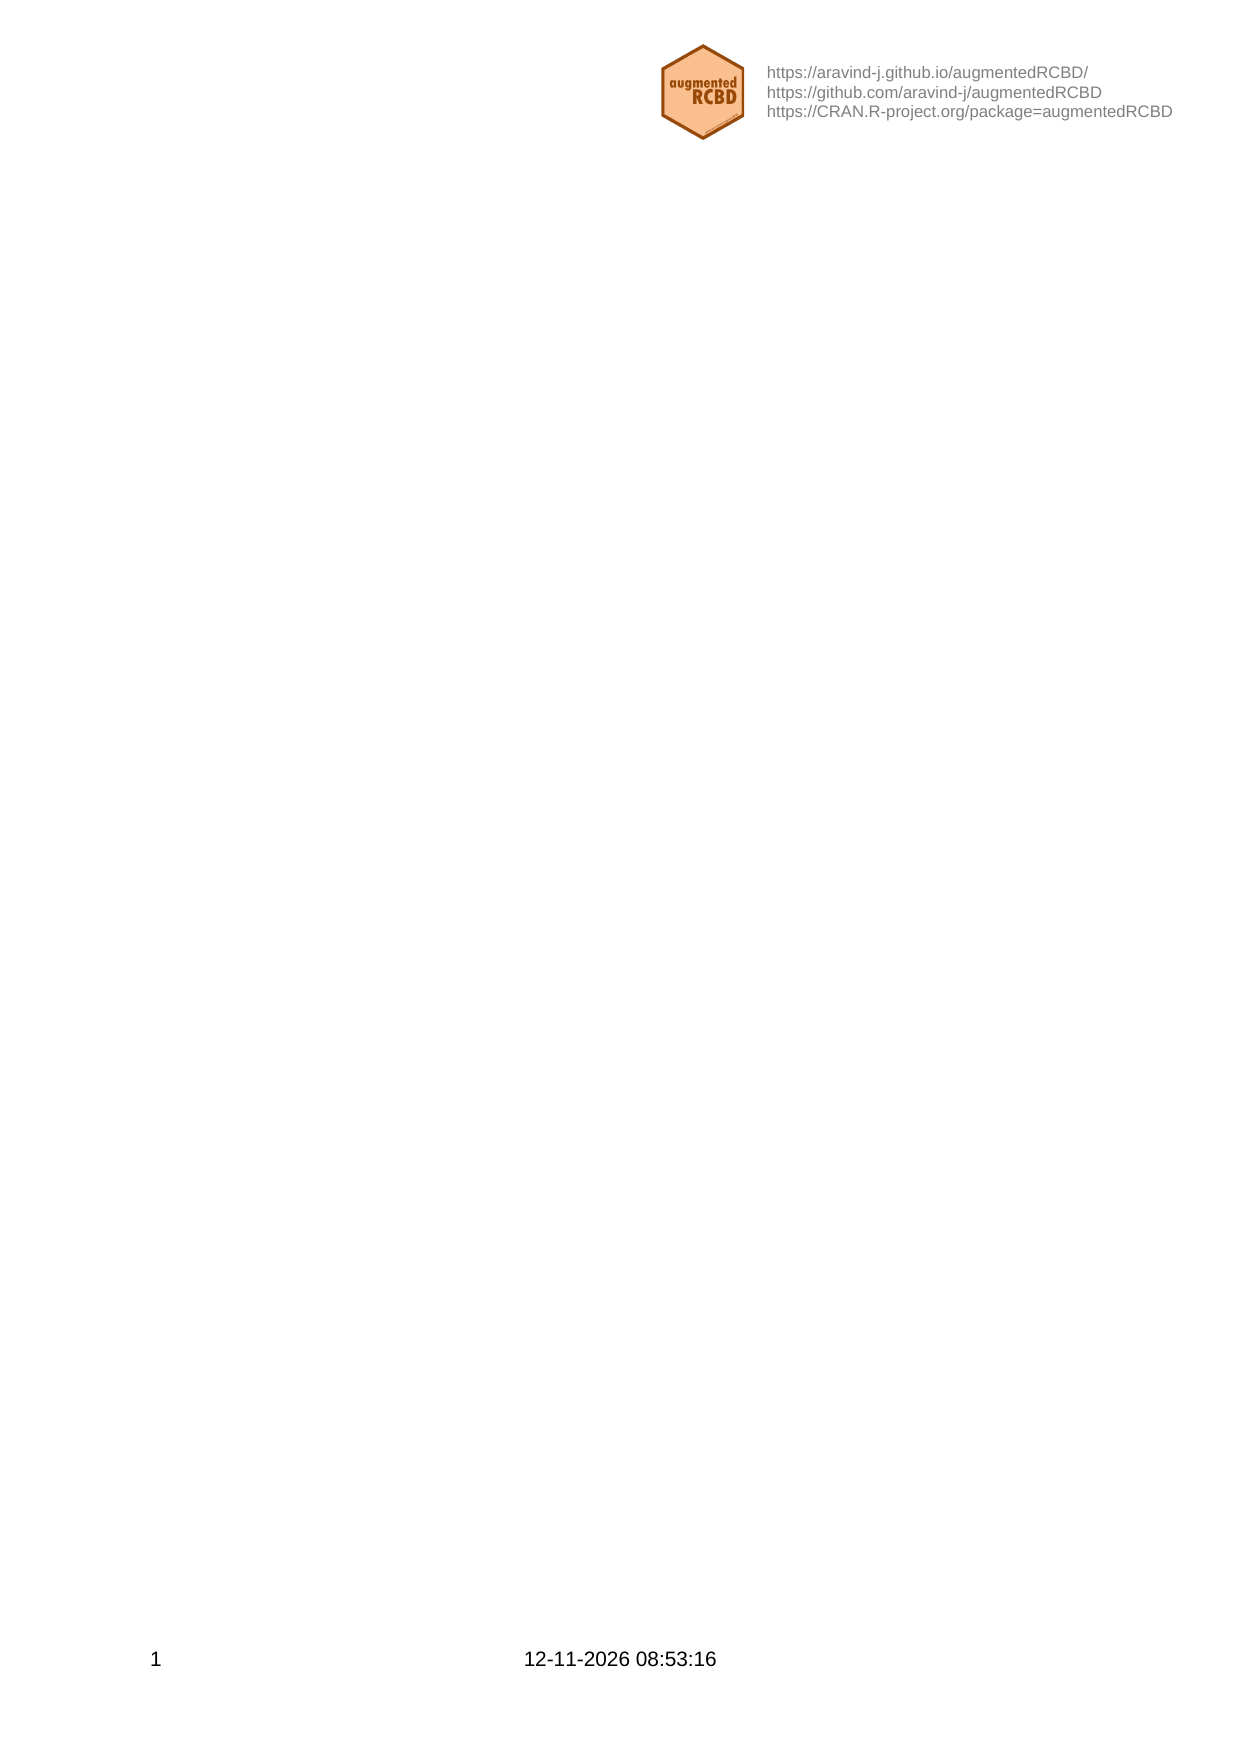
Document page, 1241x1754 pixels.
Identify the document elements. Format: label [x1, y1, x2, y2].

picture [661, 44, 745, 140]
